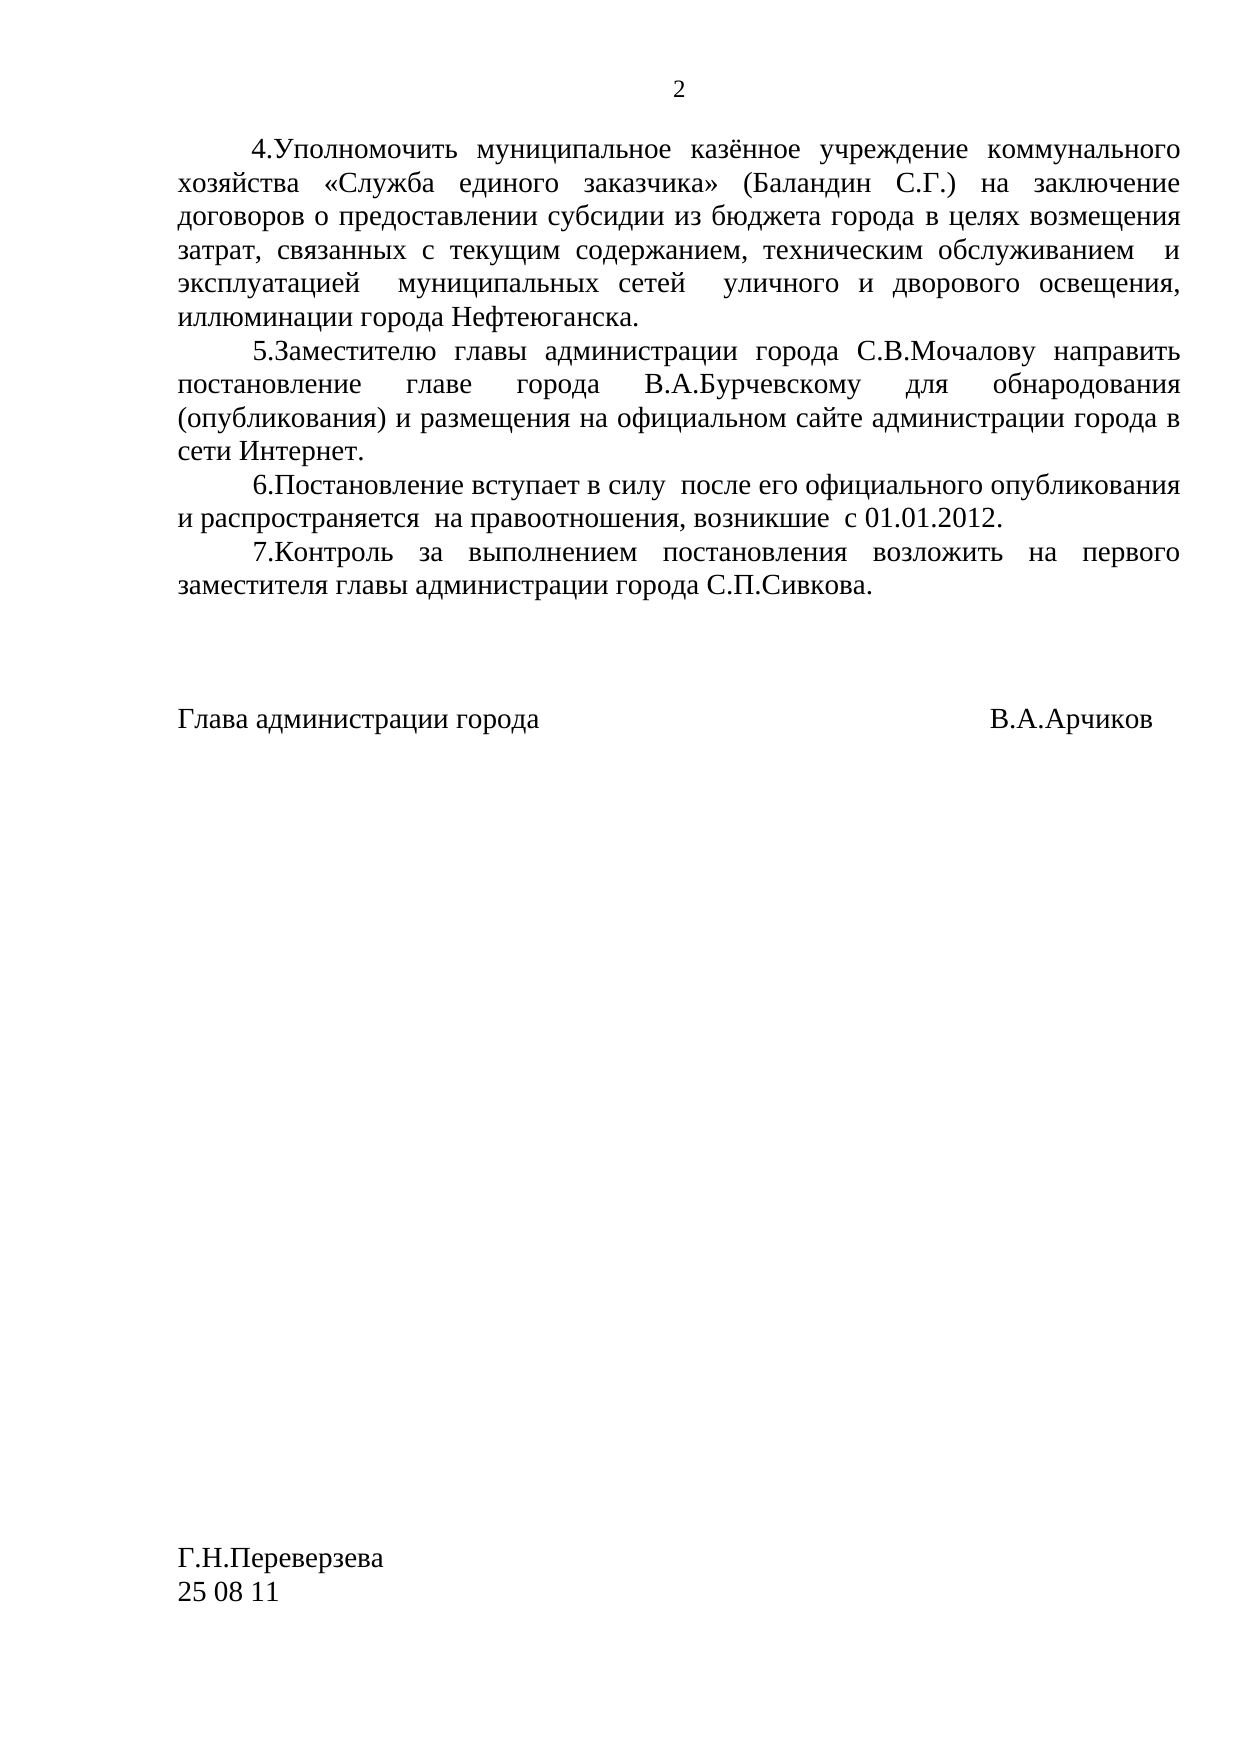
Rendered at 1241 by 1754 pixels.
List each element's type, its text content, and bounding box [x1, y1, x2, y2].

text 25 08 11 [177, 1574, 1181, 1607]
text Глава администрации города В.А.Арчиков [177, 702, 1181, 735]
text 7.Контроль за выполнением постановления возложить на первого заместителя главы администрации города С.П.Сивкова. [177, 534, 1181, 601]
text 4.Уполномочить муниципальное казённое учреждение коммунального хозяйства «Служба единого заказчика» (Баландин С.Г.) на заключение договоров о предоставлении субсидии из бюджета города в целях возмещения затрат, связанных с текущим содержанием, техническим обслуживанием и эксплуатацией муниципальных сетей уличного и дворового освещения, иллюминации города Нефтеюганска. [177, 131, 1181, 333]
text 5.Заместителю главы администрации города С.В.Мочалову направить постановление главе города В.А.Бурчевскому для обнародования (опубликования) и размещения на официальном сайте администрации города в сети Интернет. [177, 333, 1181, 467]
text Г.Н.Переверзева [177, 1540, 1181, 1574]
text 6.Постановление вступает в силу после его официального опубликования и распространяется на правоотношения, возникшие с 01.01.2012. [177, 467, 1181, 534]
